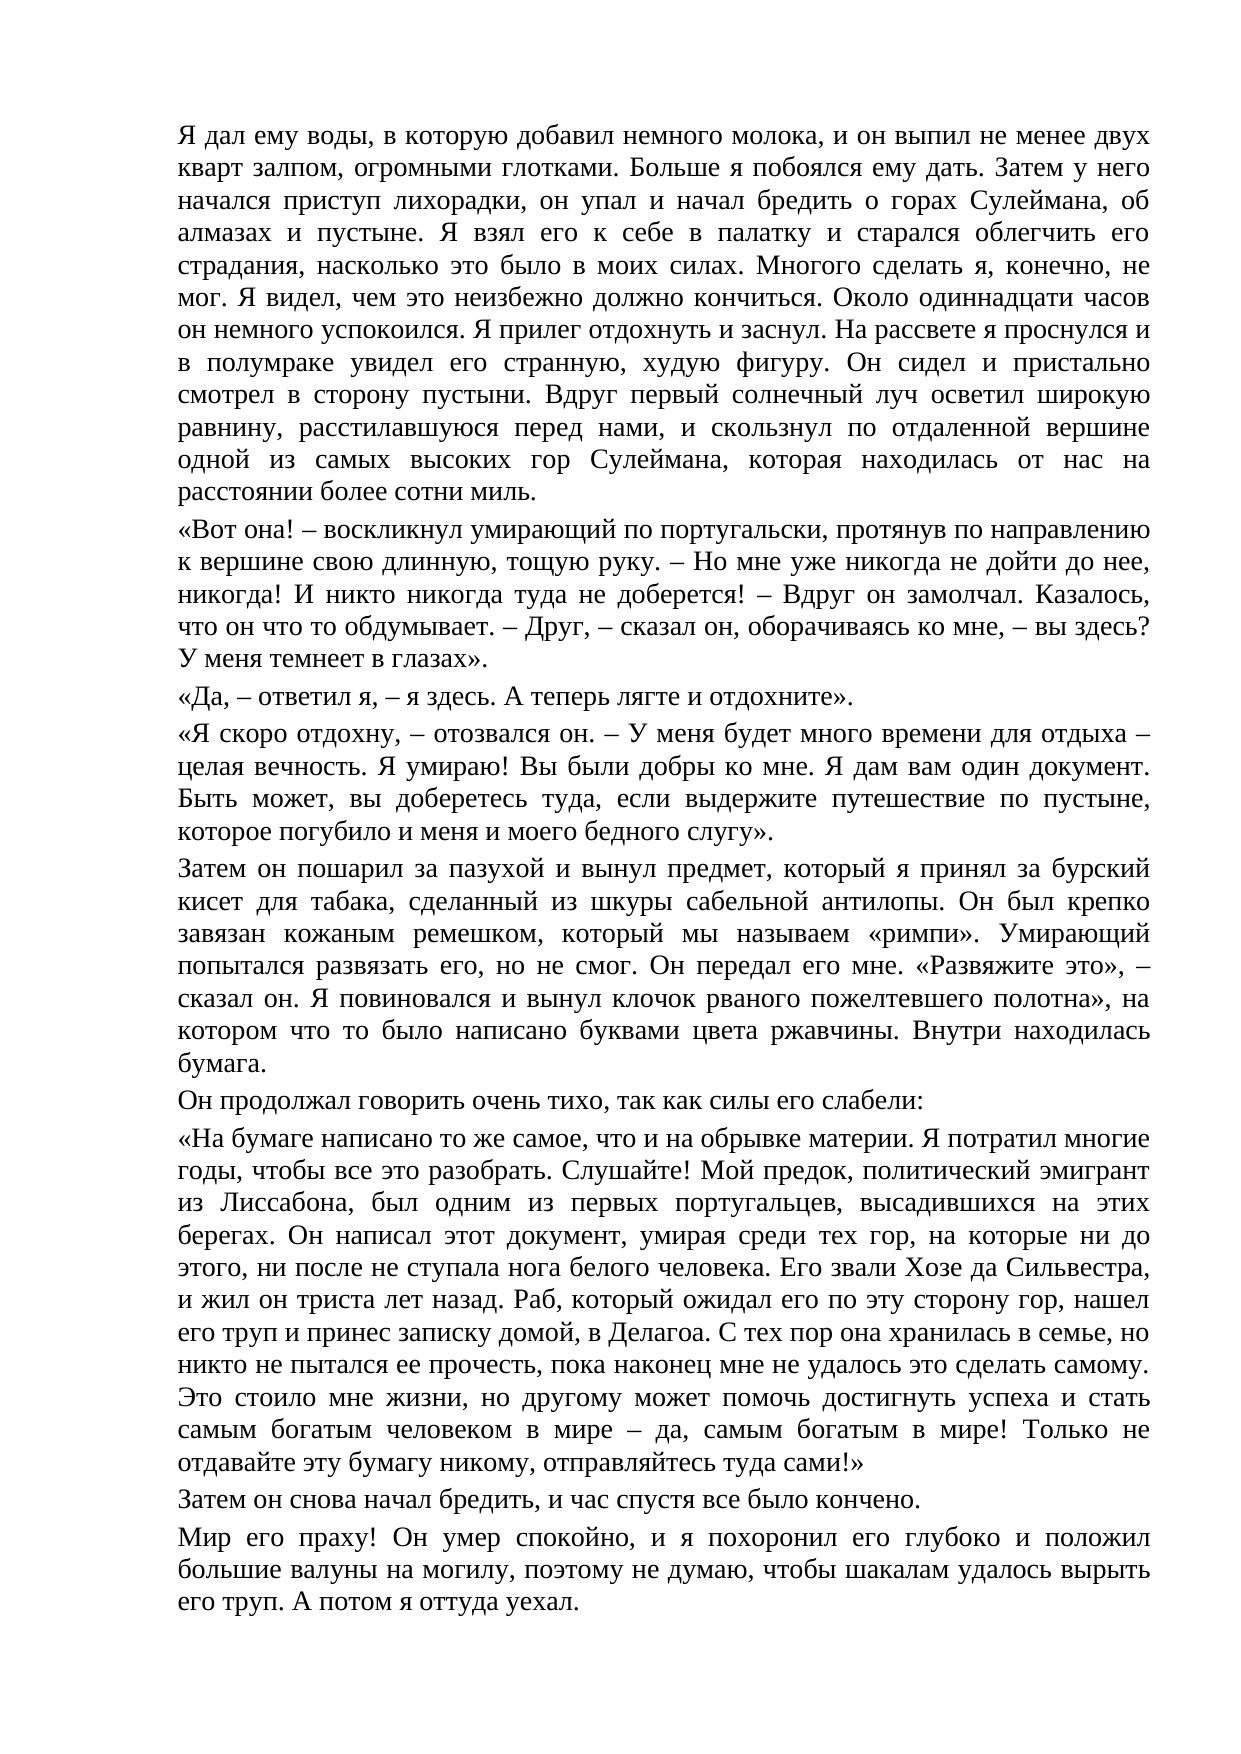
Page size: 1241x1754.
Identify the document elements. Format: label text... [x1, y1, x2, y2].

text «Да, – ответил я, – я здесь. А теперь лягте и отдохните». [177, 679, 1152, 711]
text Он продолжал говорить очень тихо, так как силы его слабели: [177, 1083, 1152, 1116]
text «На бумаге написано то же самое, что и на обрывке материи. Я потратил многие годы, чтобы все это разобрать. Слушайте! Мой предок, политический эмигрант из Лиссабона, был одним из первых португальцев, высадившихся на этих берегах. Он написал этот документ, умирая среди тех гор, на которые ни до этого, ни после не ступала нога белого человека. Его звали Хозе да Сильвестра, и жил он триста лет назад. Раб, который ожидал его по эту сторону гор, нашел его труп и принес записку домой, в Делагоа. С тех пор она хранилась в семье, но никто не пытался ее прочесть, пока наконец мне не удалось это сделать самому. Это стоило мне жизни, но другому может помочь достигнуть успеха и стать самым богатым человеком в мире – да, самым богатым в мире! Только не отдавайте эту бумагу никому, отправляйтесь туда сами!» [177, 1121, 1152, 1477]
text Я дал ему воды, в которую добавил немного молока, и он выпил не менее двух кварт залпом, огромными глотками. Больше я побоялся ему дать. Затем у него начался приступ лихорадки, он упал и начал бредить о горах Сулеймана, об алмазах и пустыне. Я взял его к себе в палатку и старался облегчить его страдания, насколько это было в моих силах. Многого сделать я, конечно, не мог. Я видел, чем это неизбежно должно кончиться. Около одиннадцати часов он немного успокоился. Я прилег отдохнуть и заснул. На рассвете я проснулся и в полумраке увидел его странную, худую фигуру. Он сидел и пристально смотрел в сторону пустыни. Вдруг первый солнечный луч осветил широкую равнину, расстилавшуюся перед нами, и скользнул по отдаленной вершине одной из самых высоких гор Сулеймана, которая находилась от нас на расстоянии более сотни миль. [177, 118, 1152, 507]
text Затем он пошарил за пазухой и вынул предмет, который я принял за бурский кисет для табака, сделанный из шкуры сабельной антилопы. Он был крепко завязан кожаным ремешком, который мы называем «римпи». Умирающий попытался развязать его, но не смог. Он передал его мне. «Развяжите это», – сказал он. Я повиновался и вынул клочок рваного пожелтевшего полотна», на котором что то было написано буквами цвета ржавчины. Внутри находилась бумага. [177, 851, 1152, 1078]
text «Я скоро отдохну, – отозвался он. – У меня будет много времени для отдыха – целая вечность. Я умираю! Вы были добры ко мне. Я дам вам один документ. Быть может, вы доберетесь туда, если выдержите путешествие по пустыне, которое погубило и меня и моего бедного слугу». [177, 717, 1152, 846]
text «Вот она! – воскликнул умирающий по португальски, протянув по направлению к вершине свою длинную, тощую руку. – Но мне уже никогда не дойти до нее, никогда! И никто никогда туда не доберется! – Вдруг он замолчал. Казалось, что он что то обдумывает. – Друг, – сказал он, оборачиваясь ко мне, – вы здесь? У меня темнеет в глазах». [177, 512, 1152, 674]
text Затем он снова начал бредить, и час спустя все было кончено. [177, 1482, 1152, 1514]
text Мир его праху! Он умер спокойно, и я похоронил его глубоко и положил большие валуны на могилу, поэтому не думаю, чтобы шакалам удалось вырыть его труп. А потом я оттуда уехал. [177, 1519, 1152, 1617]
